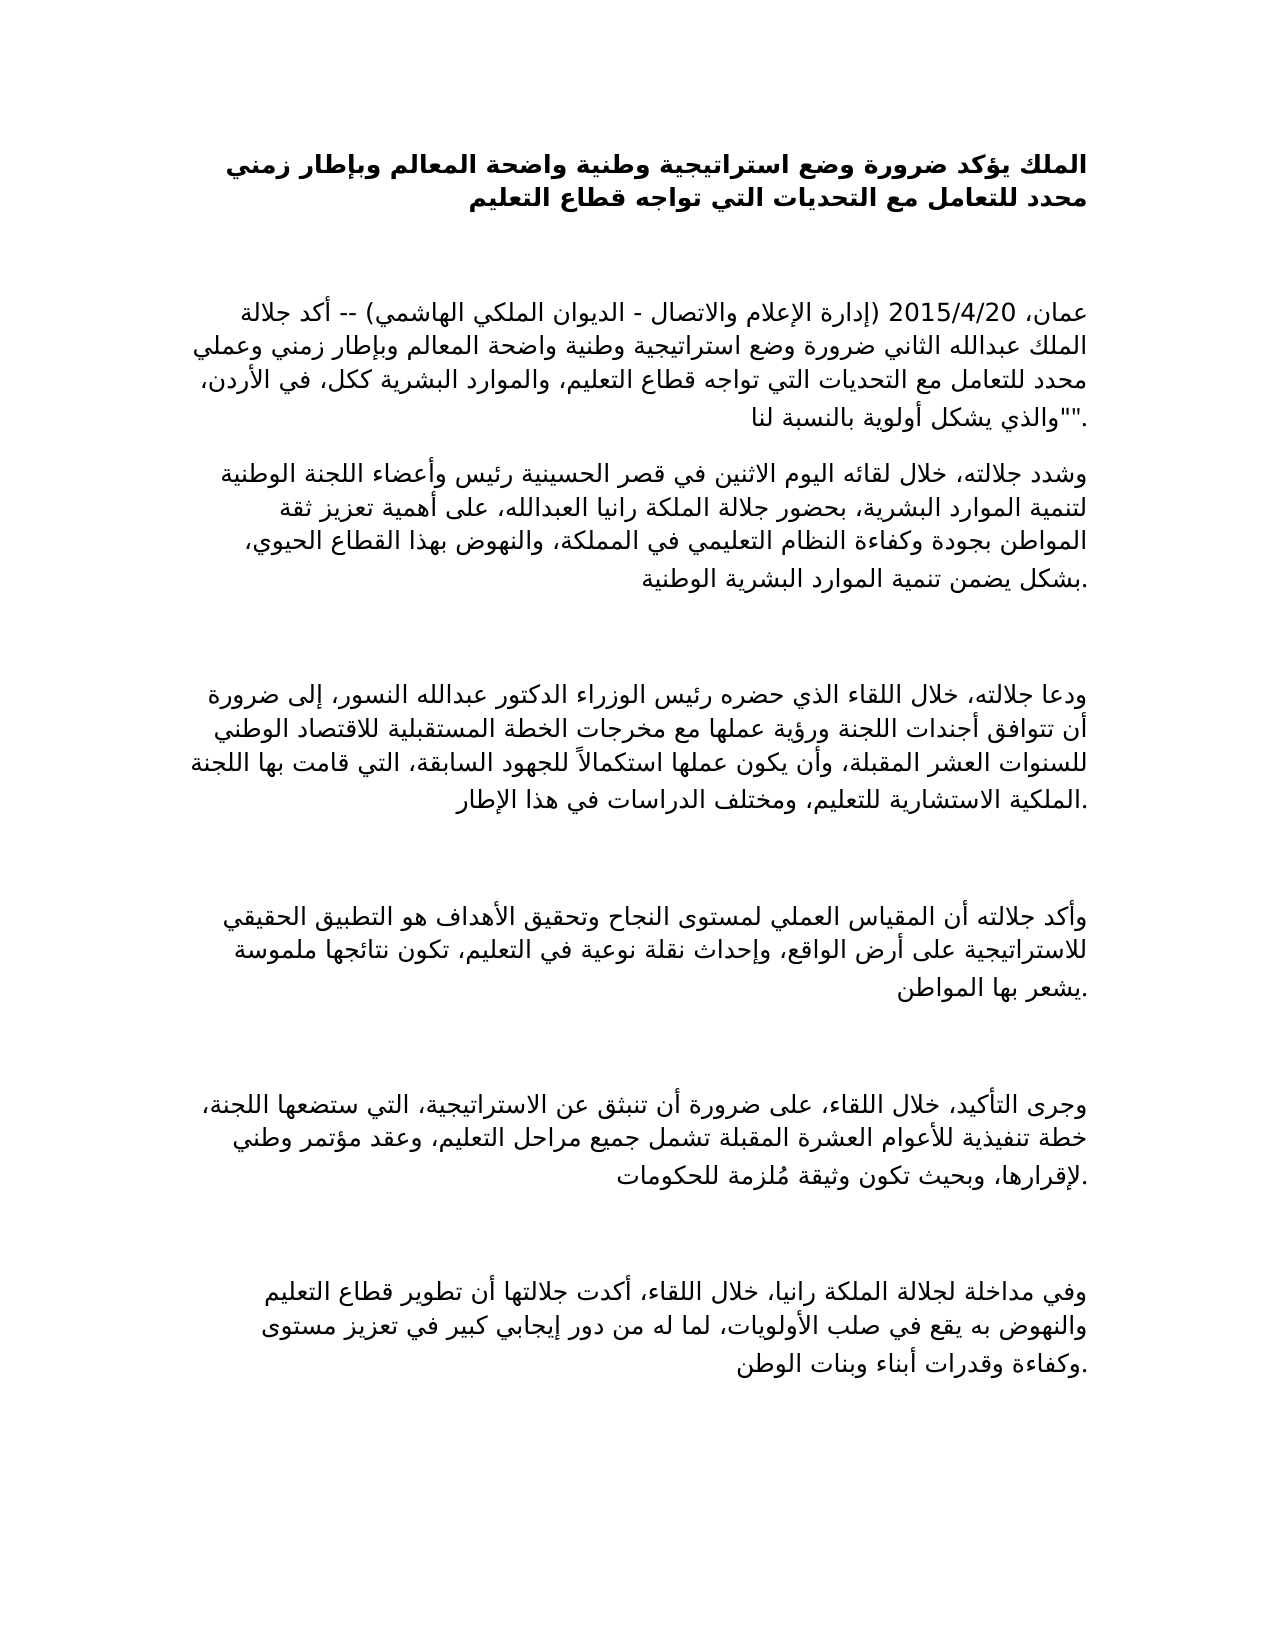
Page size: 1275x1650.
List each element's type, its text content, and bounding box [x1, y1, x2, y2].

text الملك يؤكد ضرورة وضع استراتيجية وطنية واضحة المعالم وبإطار زمني محدد للتعامل مع التحديات التي تواجه قطاع التعليم [187, 150, 1087, 213]
text وجرى التأكيد، خلال اللقاء، على ضرورة أن تنبثق عن الاستراتيجية، التي ستضعها اللجنة، خطة تنفيذية للأعوام العشرة المقبلة تشمل جميع مراحل التعليم، وعقد مؤتمر وطني لإقرارها، وبحيث تكون وثيقة مُلزمة للحكومات. [187, 1090, 1087, 1192]
text وفي مداخلة لجلالة الملكة رانيا، خلال اللقاء، أكدت جلالتها أن تطوير قطاع التعليم والنهوض به يقع في صلب الأولويات، لما له من دور إيجابي كبير في تعزيز مستوى وكفاءة وقدرات أبناء وبنات الوطن. [187, 1278, 1087, 1379]
text ودعا جلالته، خلال اللقاء الذي حضره رئيس الوزراء الدكتور عبدالله النسور، إلى ضرورة أن تتوافق أجندات اللجنة ورؤية عملها مع مخرجات الخطة المستقبلية للاقتصاد الوطني للسنوات العشر المقبلة، وأن يكون عملها استكمالاً للجهود السابقة، التي قامت بها اللجنة الملكية الاستشارية للتعليم، ومختلف الدراسات في هذا الإطار. [187, 681, 1087, 816]
text عمان، 2015/4/20 (إدارة الإعلام والاتصال - الديوان الملكي الهاشمي) -- أكد جلالة الملك عبدالله الثاني ضرورة وضع استراتيجية وطنية واضحة المعالم وبإطار زمني وعملي محدد للتعامل مع التحديات التي تواجه قطاع التعليم، والموارد البشرية ككل، في الأردن، "والذي يشكل أولوية بالنسبة لنا". [187, 298, 1087, 433]
text وأكد جلالته أن المقياس العملي لمستوى النجاح وتحقيق الأهداف هو التطبيق الحقيقي للاستراتيجية على أرض الواقع، وإحداث نقلة نوعية في التعليم، تكون نتائجها ملموسة يشعر بها المواطن. [187, 902, 1087, 1004]
text وشدد جلالته، خلال لقائه اليوم الاثنين في قصر الحسينية رئيس وأعضاء اللجنة الوطنية لتنمية الموارد البشرية، بحضور جلالة الملكة رانيا العبدالله، على أهمية تعزيز ثقة المواطن بجودة وكفاءة النظام التعليمي في المملكة، والنهوض بهذا القطاع الحيوي، بشكل يضمن تنمية الموارد البشرية الوطنية. [187, 459, 1087, 595]
